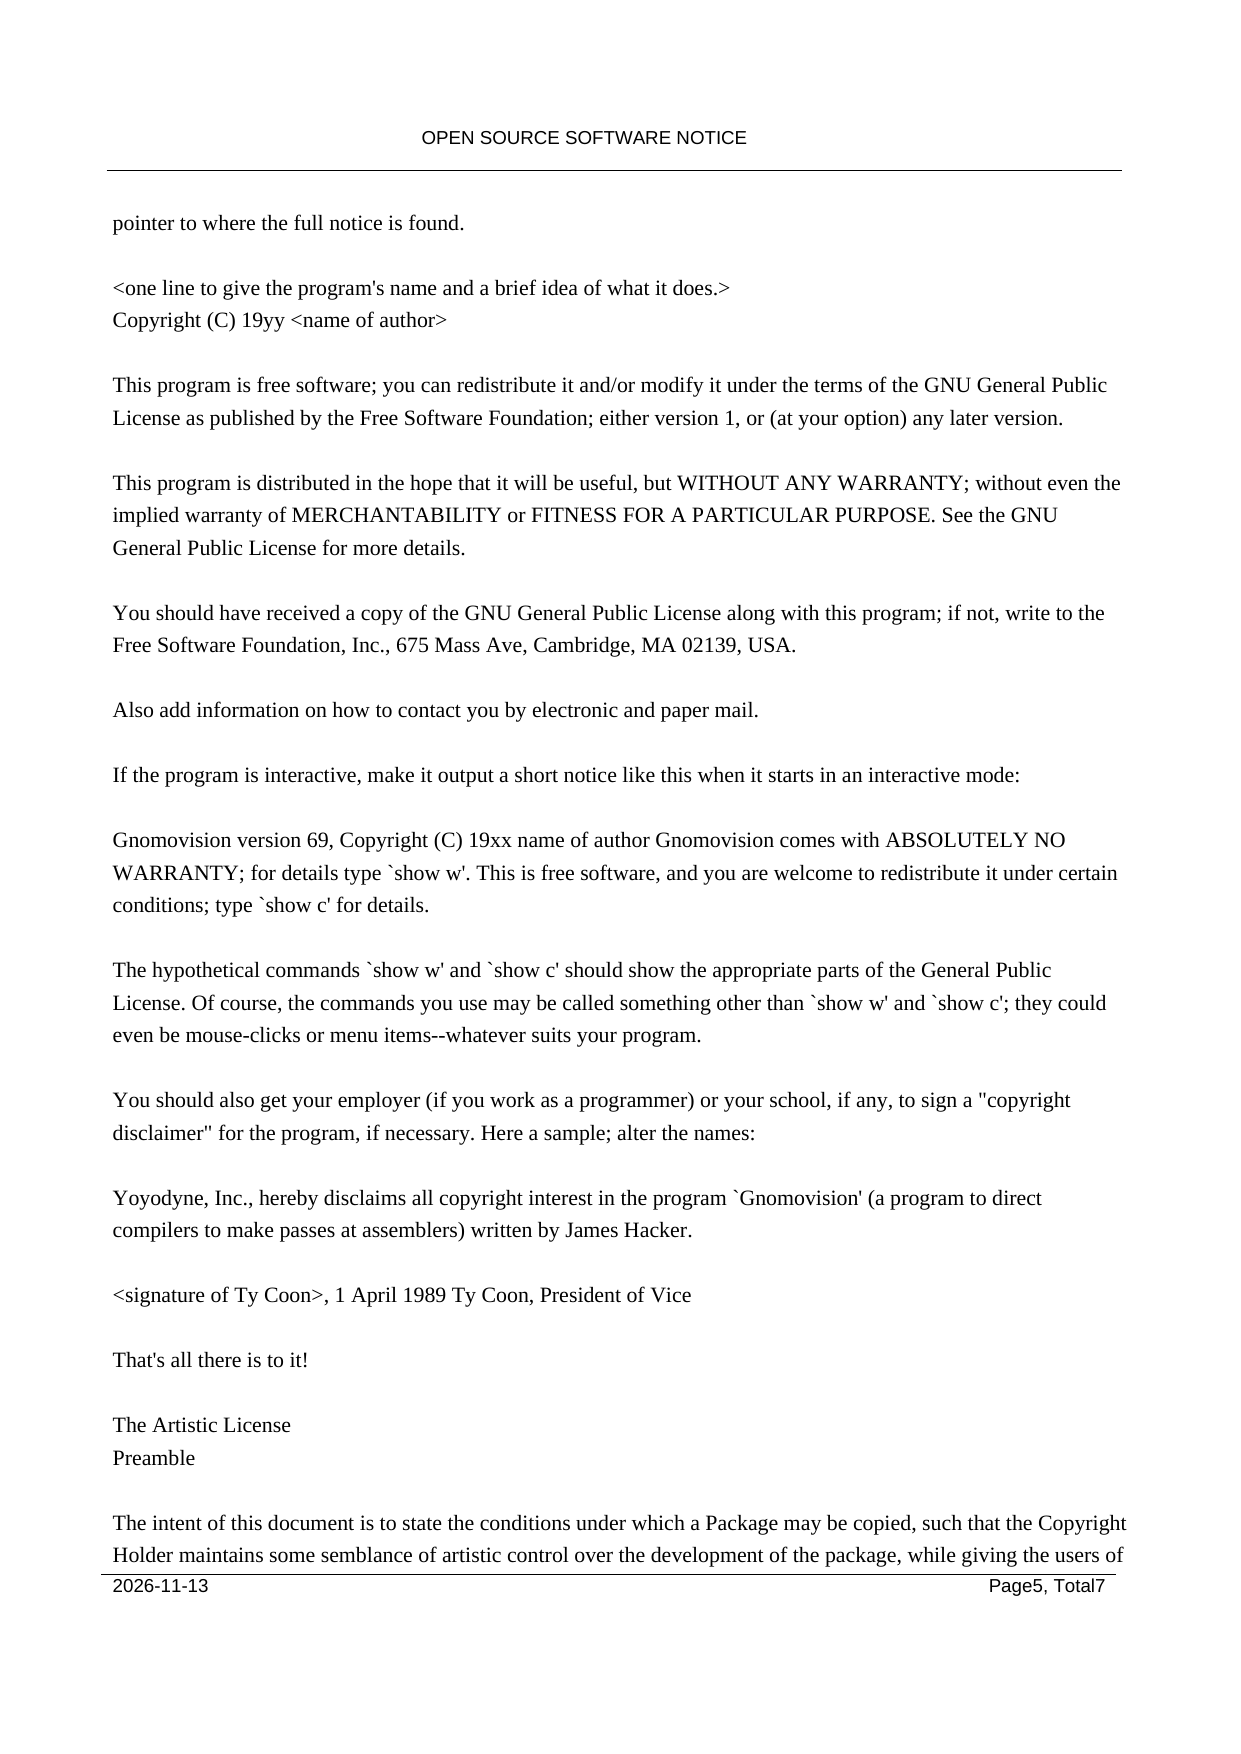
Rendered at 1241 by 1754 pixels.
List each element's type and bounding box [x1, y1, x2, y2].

text [112, 206, 1128, 1571]
